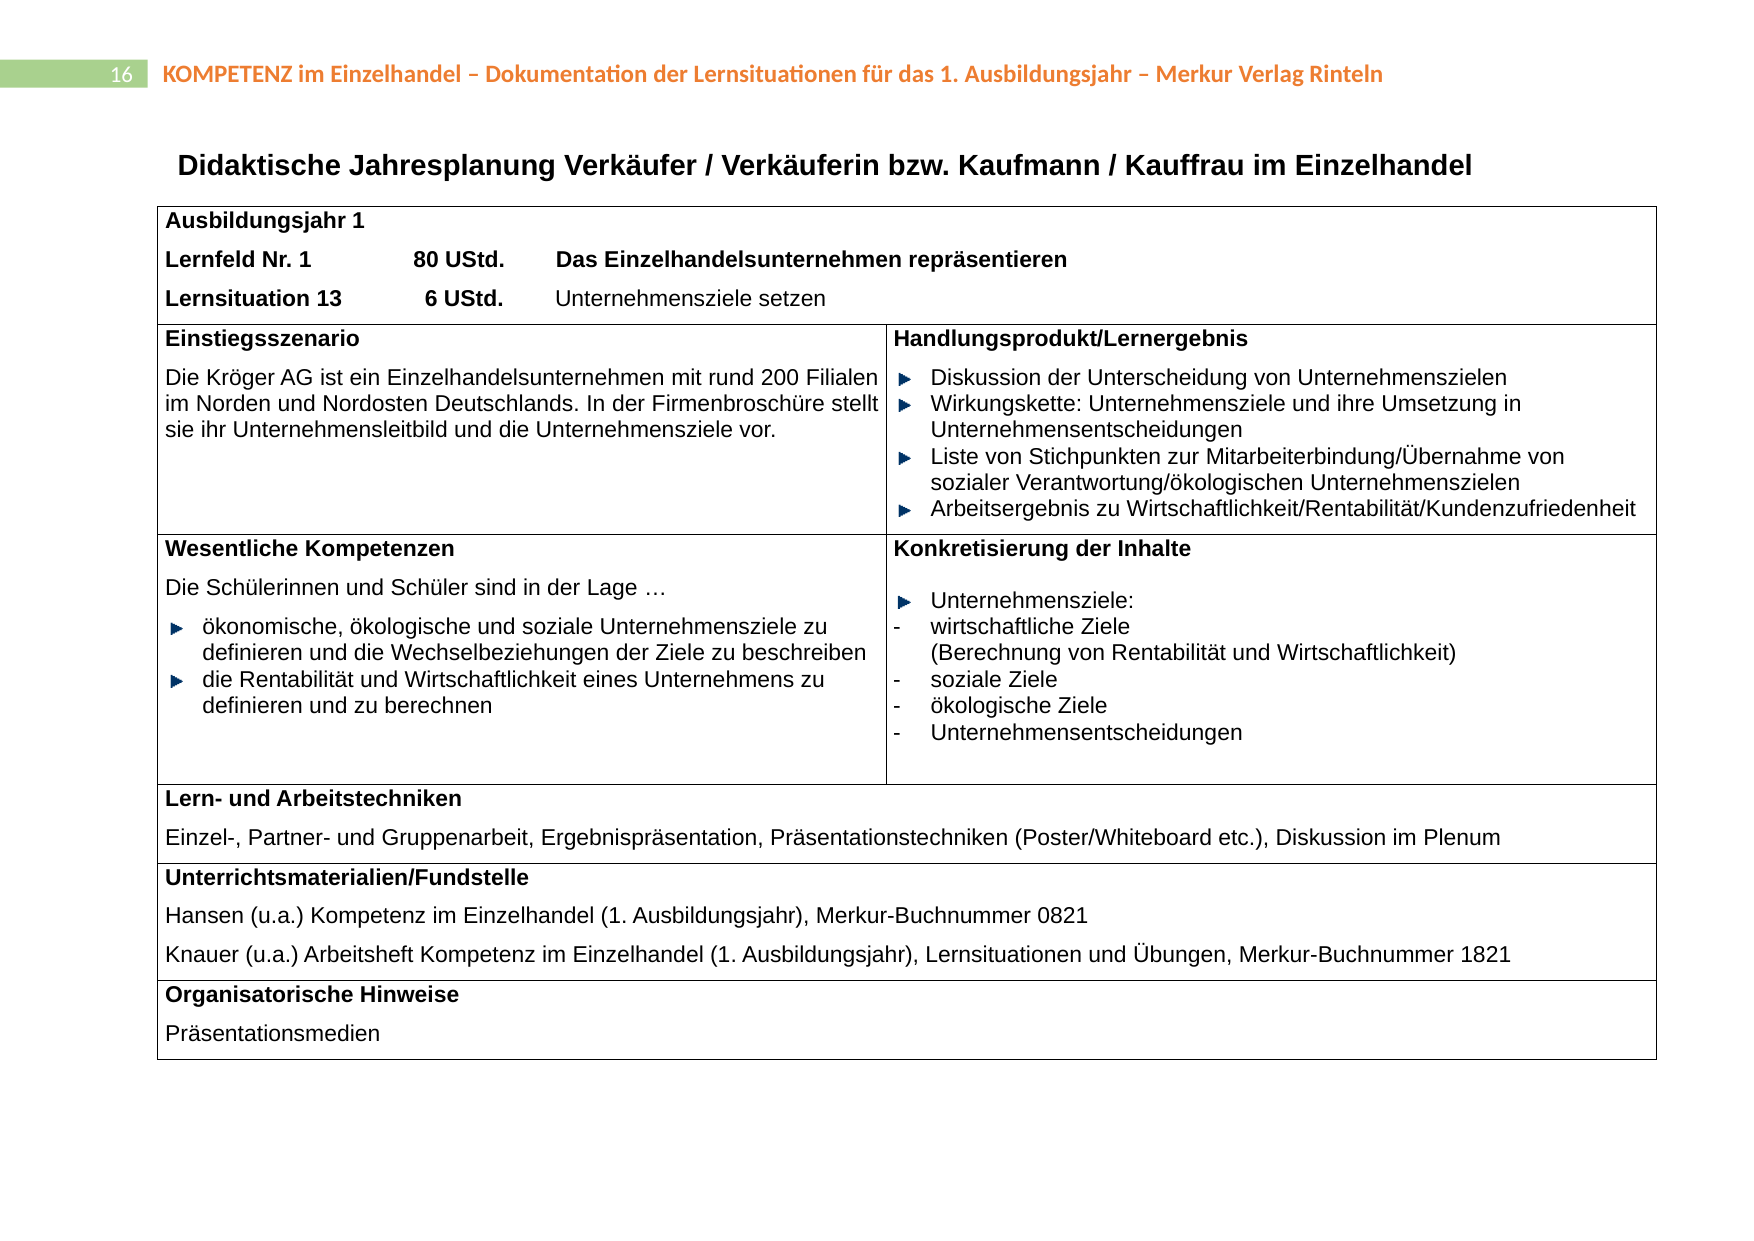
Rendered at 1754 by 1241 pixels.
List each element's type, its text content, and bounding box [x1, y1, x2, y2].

table_cell Handlungsprodukt/Lernergebnis Diskussion der Unterscheidung von Unternehmenszielen Wirkungskette: Unternehmensziele und ihre Umsetzung in Unternehmensentscheidungen Liste von Stichpunkten zur Mitarbeiterbindung/Übernahme von sozialer Verantwortung/ökologischen Unternehmenszielen Arbeitsergebnis zu Wirtschaftlichkeit/Rentabilität/Kundenzufriedenheit [887, 325, 1656, 534]
picture [894, 368, 911, 386]
table_cell Lern- und Arbeitstechniken Einzel-, Partner- und Gruppenarbeit, Ergebnispräsentation, Präsentationstechniken (Poster/Whiteboard etc.), Diskussion im Plenum [158, 785, 1656, 862]
picture [893, 591, 911, 609]
picture [166, 670, 183, 688]
table_cell Organisatorische Hinweise Präsentationsmedien [158, 981, 1656, 1059]
table_cell Unterrichtsmaterialien/Fundstelle Hansen (u.a.) Kompetenz im Einzelhandel (1. Ausbildungsjahr), Merkur-Buchnummer 0821 Knauer (u.a.) Arbeitsheft Kompetenz im Einzelhandel (1. Ausbildungsjahr), Lernsituationen und Übungen, Merkur-Buchnummer 1821 [158, 864, 1656, 980]
picture [166, 618, 183, 635]
table_cell Wesentliche Kompetenzen Die Schülerinnen und Schüler sind in der Lage … ökonomische, ökologische und soziale Unternehmensziele zu definieren und die Wechselbeziehungen der Ziele zu beschreiben die Rentabilität und Wirtschaftlichkeit eines Unternehmens zu definieren und zu berechnen [158, 535, 886, 784]
picture [894, 394, 911, 412]
text Didaktische Jahresplanung Verkäufer / Verkäuferin bzw. Kaufmann / Kauffrau im Einzelhandel [177, 148, 1606, 181]
picture [894, 500, 911, 517]
table_cell Konkretisierung der Inhalte Unternehmensziele: wirtschaftliche Ziele (Berechnung von Rentabilität und Wirtschaftlichkeit) soziale Ziele ökologische Ziele Unternehmensentscheidungen [887, 535, 1656, 784]
table_header Ausbildungsjahr 1 Lernfeld Nr. 1 80 UStd. Das Einzelhandelsunternehmen repräsentieren Lernsituation 13 6 UStd. Unternehmensziele setzen [158, 207, 1656, 324]
picture [894, 447, 911, 465]
table_cell Einstiegsszenario Die Kröger AG ist ein Einzelhandelsunternehmen mit rund 200 Filialen im Norden und Nordosten Deutschlands. In der Firmenbroschüre stellt sie ihr Unternehmensleitbild und die Unternehmensziele vor. [158, 325, 886, 534]
